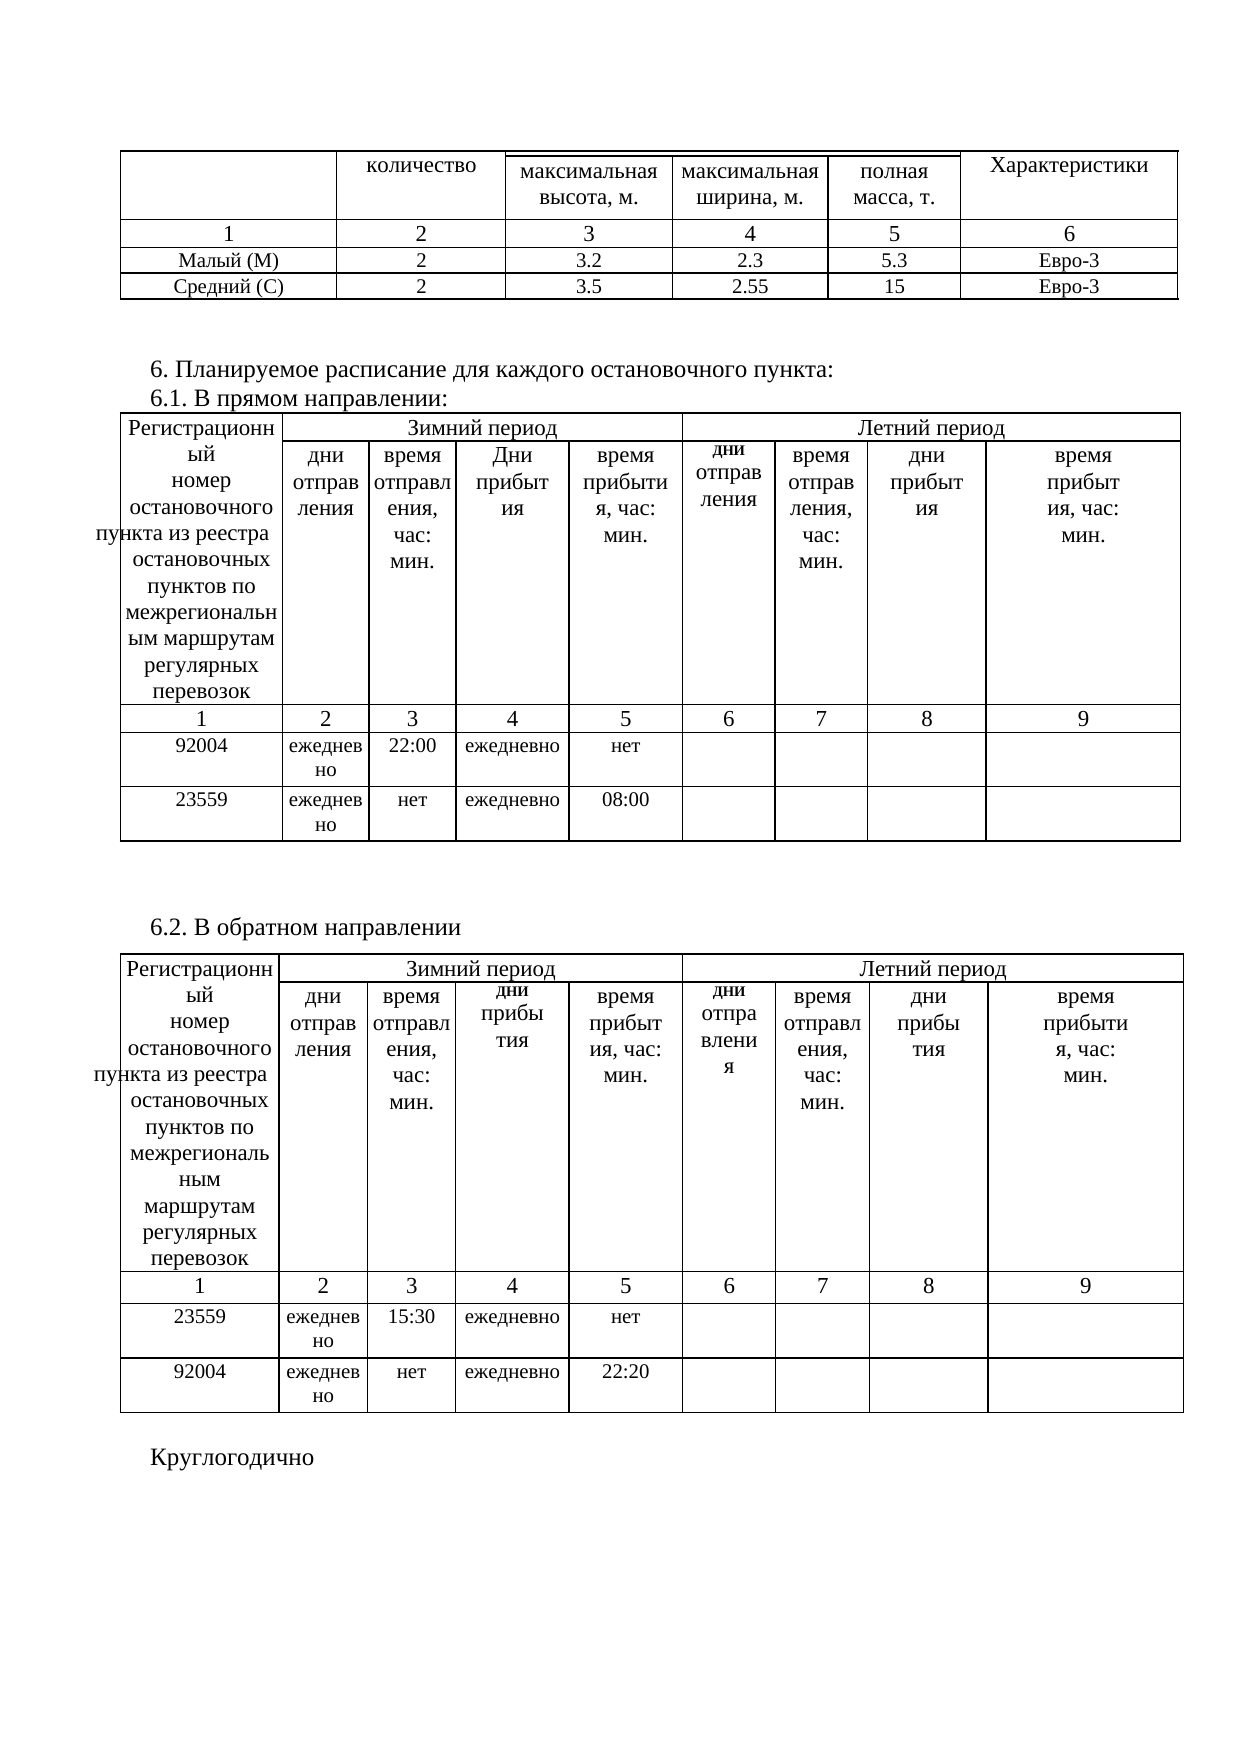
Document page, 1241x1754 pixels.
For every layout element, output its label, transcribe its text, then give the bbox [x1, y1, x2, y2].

table_cell 22:00 [370, 733, 455, 786]
table_cell 23559 [121, 1304, 278, 1357]
table_cell [989, 1359, 1183, 1411]
table_cell ежедневно [280, 1359, 367, 1411]
table_cell дни прибыт ия [868, 442, 985, 703]
table_cell время прибыт ия, час: мин. [987, 442, 1180, 703]
table_header Летний период [683, 955, 1183, 981]
table_cell 2 [280, 1272, 367, 1303]
text Круглогодично [150, 1442, 1090, 1471]
table_cell время отправ ления, час: мин. [776, 442, 867, 703]
table_cell 6 [683, 705, 774, 731]
table_cell дни прибы тия [870, 983, 987, 1271]
table_cell 8 [870, 1272, 987, 1303]
table_cell Евро-3 [961, 248, 1177, 272]
table_cell [776, 787, 867, 840]
table_cell [683, 1359, 775, 1411]
table_cell 92004 [121, 733, 282, 786]
table_cell ДНИ прибы тия [456, 983, 568, 1271]
table_header Класс [121, 152, 336, 219]
table_cell время прибыти я, час: мин. [570, 442, 682, 703]
table_cell нет [368, 1359, 455, 1411]
table_cell 1 [121, 1272, 278, 1303]
table_cell 7 [776, 1272, 869, 1303]
table_cell 8 [868, 705, 985, 731]
table_cell [989, 1304, 1183, 1357]
table_cell нет [370, 787, 455, 840]
table_cell время отправл ения, час: мин. [370, 442, 455, 703]
table_cell 5 [829, 220, 960, 247]
table_cell 92004 [121, 1359, 278, 1411]
table_cell максимальная высота, м. [506, 157, 672, 219]
table_cell [870, 1304, 987, 1357]
table_cell [987, 787, 1180, 840]
table_cell 1 [121, 220, 336, 247]
table_cell дни отправ ления [280, 983, 367, 1271]
table_header Регистрационный номер остановочного пункта из реестра остановочных пунктов по межрегиональным маршрутам регулярных перевозок [121, 955, 278, 1271]
table_cell 9 [989, 1272, 1183, 1303]
table_cell [870, 1359, 987, 1411]
table_cell нет [570, 733, 682, 786]
table_cell время прибыт ия, час: мин. [570, 983, 682, 1271]
table_cell 4 [457, 705, 568, 731]
table_header Зимний период [283, 414, 682, 440]
table_cell ДНИ отпра влени я [683, 983, 775, 1271]
table_cell 5 [570, 705, 682, 731]
table_cell [987, 733, 1180, 786]
table_cell [776, 1359, 869, 1411]
table_cell ежедневно [456, 1304, 568, 1357]
table_cell ежедневно [280, 1304, 367, 1357]
table_cell Средний (С) [121, 274, 336, 298]
table_cell 3 [370, 705, 455, 731]
table_cell время отправл ения, час: мин. [776, 983, 869, 1271]
table_cell [868, 787, 985, 840]
table_cell 3.5 [506, 274, 672, 298]
table_cell 5.3 [829, 248, 960, 272]
table_cell 5 [570, 1272, 682, 1303]
table_cell 2 [283, 705, 368, 731]
table_cell 9 [987, 705, 1180, 731]
table_cell время прибыти я, час: мин. [989, 983, 1183, 1271]
table_cell ежедневно [457, 733, 568, 786]
table_cell 3.2 [506, 248, 672, 272]
table_cell 2 [337, 248, 505, 272]
table_cell Малый (М) [121, 248, 336, 272]
table_cell 6 [683, 1272, 775, 1303]
table_cell 6 [961, 220, 1177, 247]
table_cell Дни прибыт ия [457, 442, 568, 703]
table_cell 4 [673, 220, 827, 247]
text 6. Планируемое расписание для каждого остановочного пункта: [150, 354, 1090, 383]
table_cell 08:00 [570, 787, 682, 840]
table_cell 22:20 [570, 1359, 682, 1411]
table_cell 4 [456, 1272, 568, 1303]
table_cell нет [570, 1304, 682, 1357]
table_cell [868, 733, 985, 786]
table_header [961, 152, 1177, 219]
table_cell [683, 1304, 775, 1357]
table_cell максимальная ширина, м. [673, 157, 827, 219]
table_cell 15:30 [368, 1304, 455, 1357]
table_cell ежедневно [283, 787, 368, 840]
text 6.2. В обратном направлении [150, 912, 1090, 941]
table_cell ежедневно [283, 733, 368, 786]
table_cell ДНИ отправ ления [683, 442, 774, 703]
table_cell дни отправ ления [283, 442, 368, 703]
table_cell 1 [121, 705, 282, 731]
table_header Регистрационный номер остановочного пункта из реестра остановочных пунктов по межрегиональным маршрутам регулярных перевозок [121, 414, 282, 703]
table_cell Евро-3 [961, 274, 1177, 298]
table_cell 7 [776, 705, 867, 731]
table_cell [776, 1304, 869, 1357]
table_cell [776, 733, 867, 786]
table_cell 3 [368, 1272, 455, 1303]
table_cell 15 [829, 274, 960, 298]
table_cell полная масса, т. [829, 157, 960, 219]
table_header Летний период [683, 414, 1180, 440]
table_cell ежедневно [456, 1359, 568, 1411]
table_cell 2 [337, 220, 505, 247]
table_cell 2 [337, 274, 505, 298]
table_cell [683, 787, 774, 840]
table_header Зимний период [280, 955, 682, 981]
table_cell 2.3 [673, 248, 827, 272]
table_cell 23559 [121, 787, 282, 840]
table_cell 3 [506, 220, 672, 247]
table_cell время отправл ения, час: мин. [368, 983, 455, 1271]
table_cell [683, 733, 774, 786]
table_cell ежедневно [457, 787, 568, 840]
table_cell 2.55 [673, 274, 827, 298]
text 6.1. В прямом направлении: [150, 383, 1090, 412]
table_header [337, 152, 505, 219]
